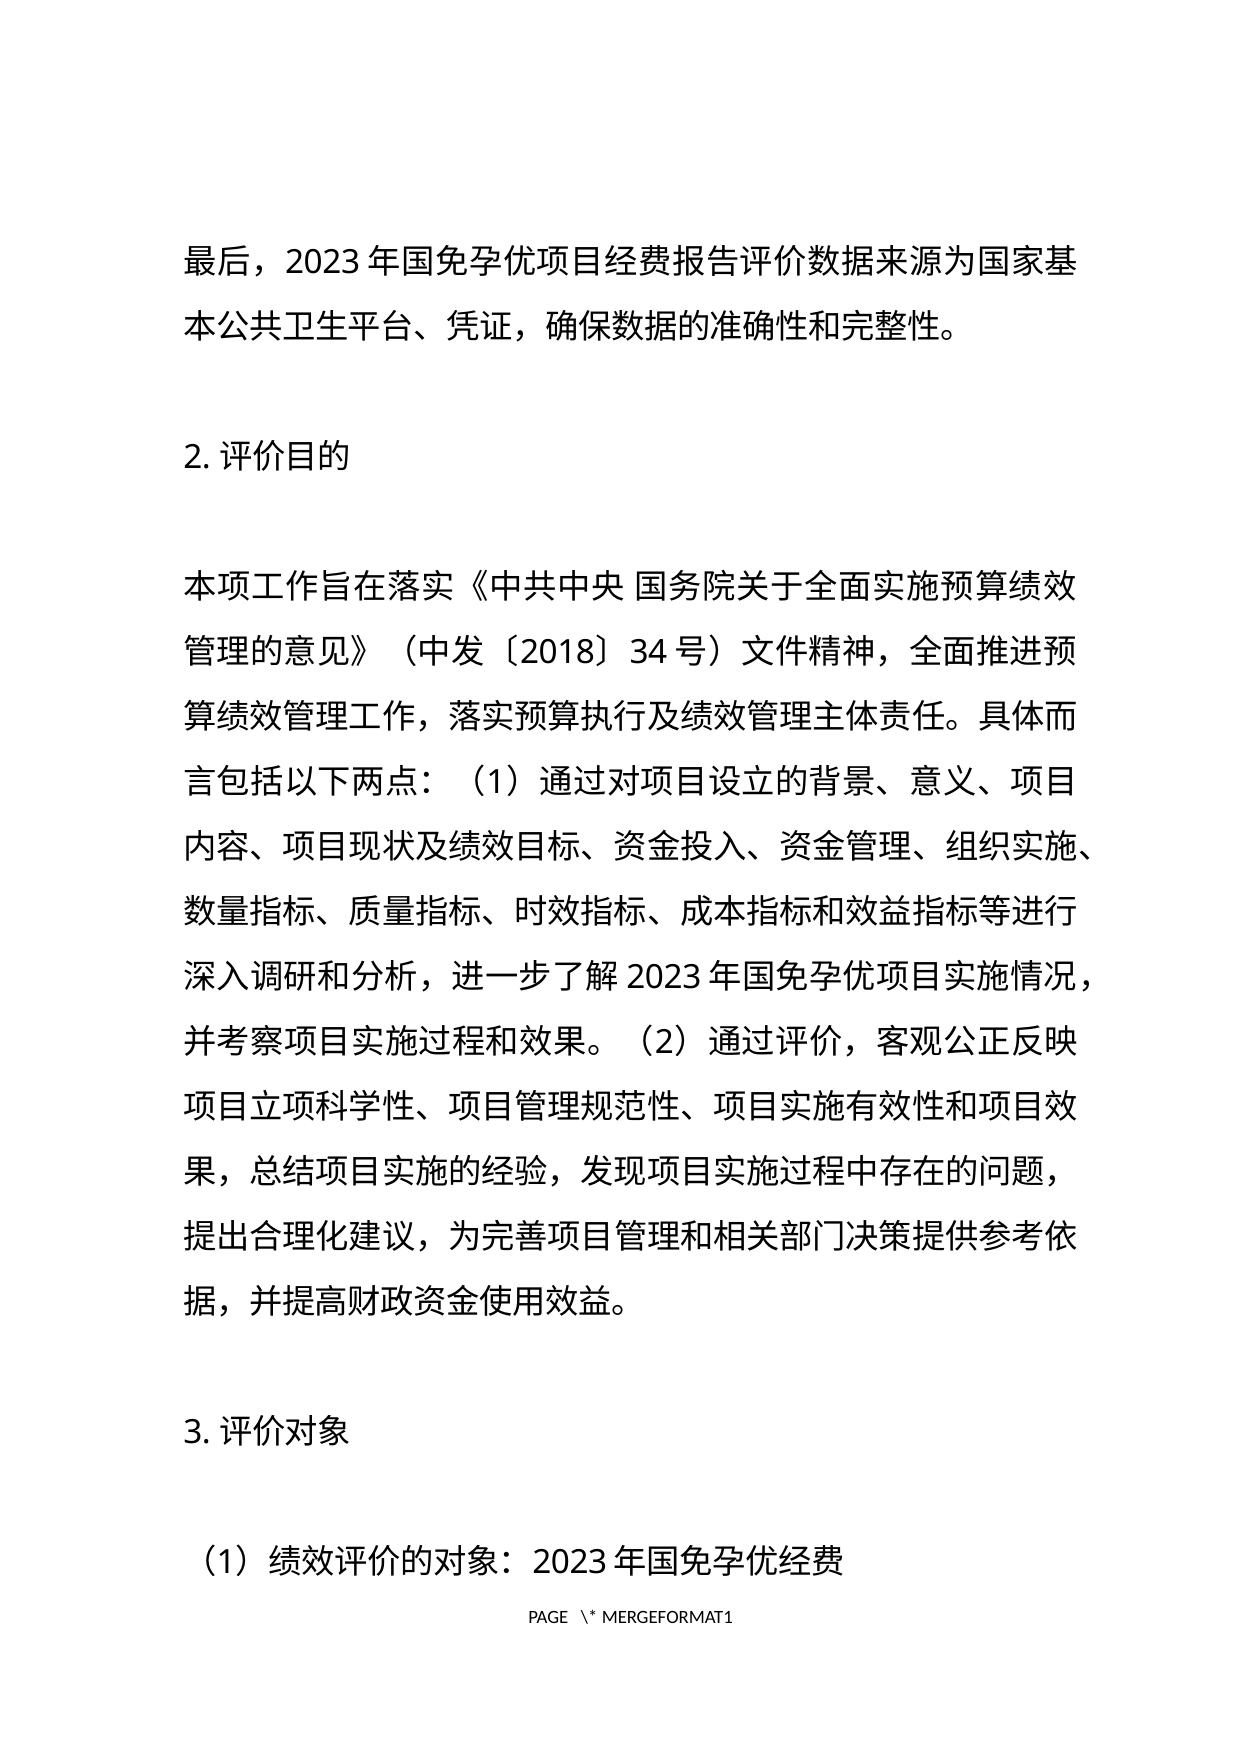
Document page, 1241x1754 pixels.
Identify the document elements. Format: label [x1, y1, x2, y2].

text [183, 162, 1078, 1592]
